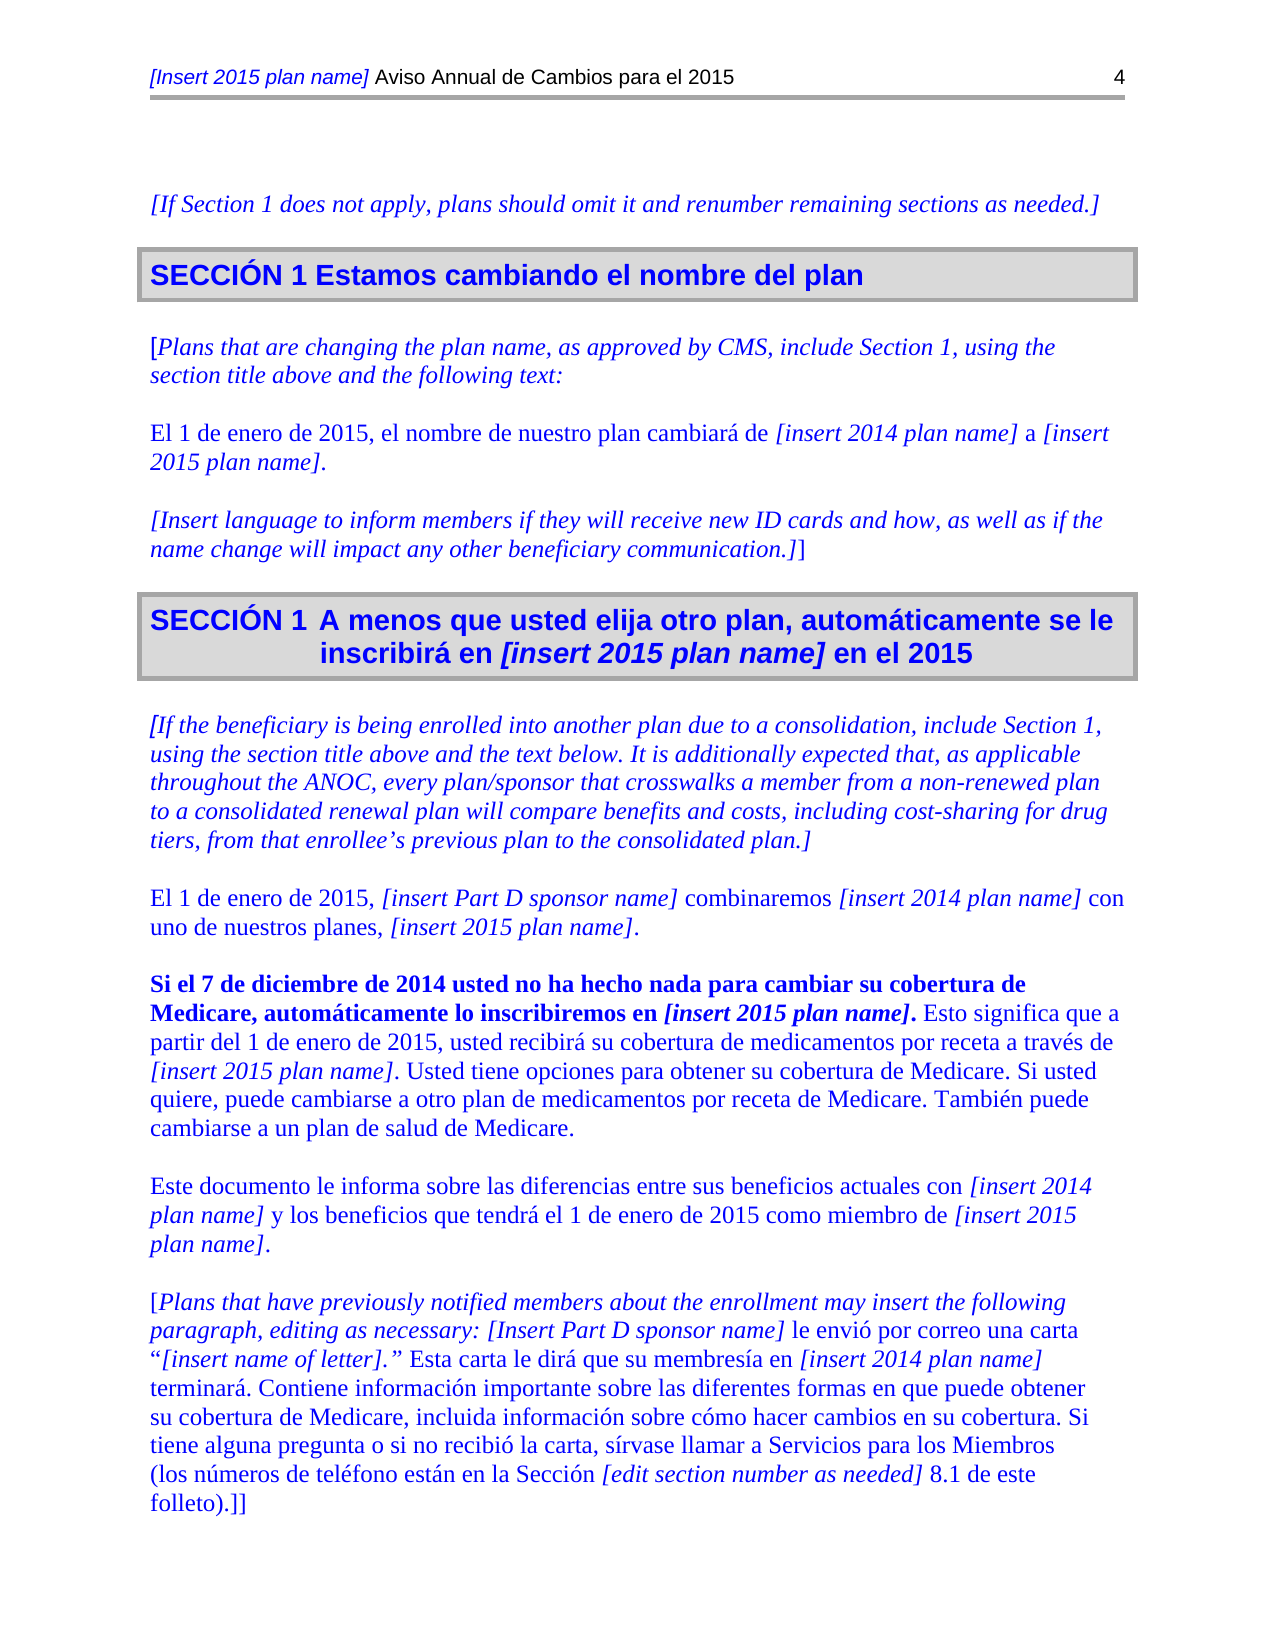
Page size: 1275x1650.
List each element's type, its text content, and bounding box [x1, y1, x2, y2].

text [If the beneficiary is being enrolled into another plan due to a consolidation, include Section 1, using the section title above and the text below. It is additionally expected that, as applicable throughout the ANOC, every plan/sponsor that crosswalks a member from a non-renewed plan to a consolidated renewal plan will compare benefits and costs, including cost-sharing for drug tiers, from that enrollee’s previous plan to the consolidated plan.] [150, 710, 1125, 854]
text El 1 de enero de 2015, [insert Part D sponsor name] combinaremos [insert 2014 plan name] con uno de nuestros planes, [insert 2015 plan name]. [150, 883, 1125, 940]
text [Plans that are changing the plan name, as approved by CMS, include Section 1, using the section title above and the following text: [150, 332, 1125, 389]
text [Plans that have previously notified members about the enrollment may insert the following paragraph, editing as necessary: [Insert Part D sponsor name] le envió por correo una carta “[insert name of letter].” Esta carta le dirá que su membresía en [insert 2014 plan name] terminará. Contiene información importante sobre las diferentes formas en que puede obtener su cobertura de Medicare, incluida información sobre cómo hacer cambios en su cobertura. Si tiene alguna pregunta o si no recibió la carta, sírvase llamar a Servicios para los Miembros (los números de teléfono están en la Sección [edit section number as needed] 8.1 de este folleto).]] [150, 1287, 1096, 1517]
text El 1 de enero de 2015, el nombre de nuestro plan cambiará de [insert 2014 plan name] a [insert 2015 plan name]. [150, 418, 1125, 476]
subtitle SECCIÓN 1 A menos que usted elija otro plan, automáticamente se le inscribirá en [insert 2015 plan name] en el 2015 [142, 597, 1133, 676]
text [If Section 1 does not apply, plans should omit it and renumber remaining sections as needed.] [150, 189, 1125, 218]
text [Insert language to inform members if they will receive new ID cards and how, as well as if the name change will impact any other beneficiary communication.]] [150, 505, 1125, 563]
text Este documento le informa sobre las diferencias entre sus beneficios actuales con [insert 2014 plan name] y los beneficios que tendrá el 1 de enero de 2015 como miembro de [insert 2015 plan name]. [150, 1171, 1125, 1257]
text Si el 7 de diciembre de 2014 usted no ha hecho nada para cambiar su cobertura de Medicare, automáticamente lo inscribiremos en [insert 2015 plan name]. Esto significa que a partir del 1 de enero de 2015, usted recibirá su cobertura de medicamentos por receta a través de [insert 2015 plan name]. Usted tiene opciones para obtener su cobertura de Medicare. Si usted quiere, puede cambiarse a otro plan de medicamentos por receta de Medicare. También puede cambiarse a un plan de salud de Medicare. [150, 969, 1125, 1142]
subtitle SECCIÓN 1 Estamos cambiando el nombre del plan [142, 252, 1133, 298]
